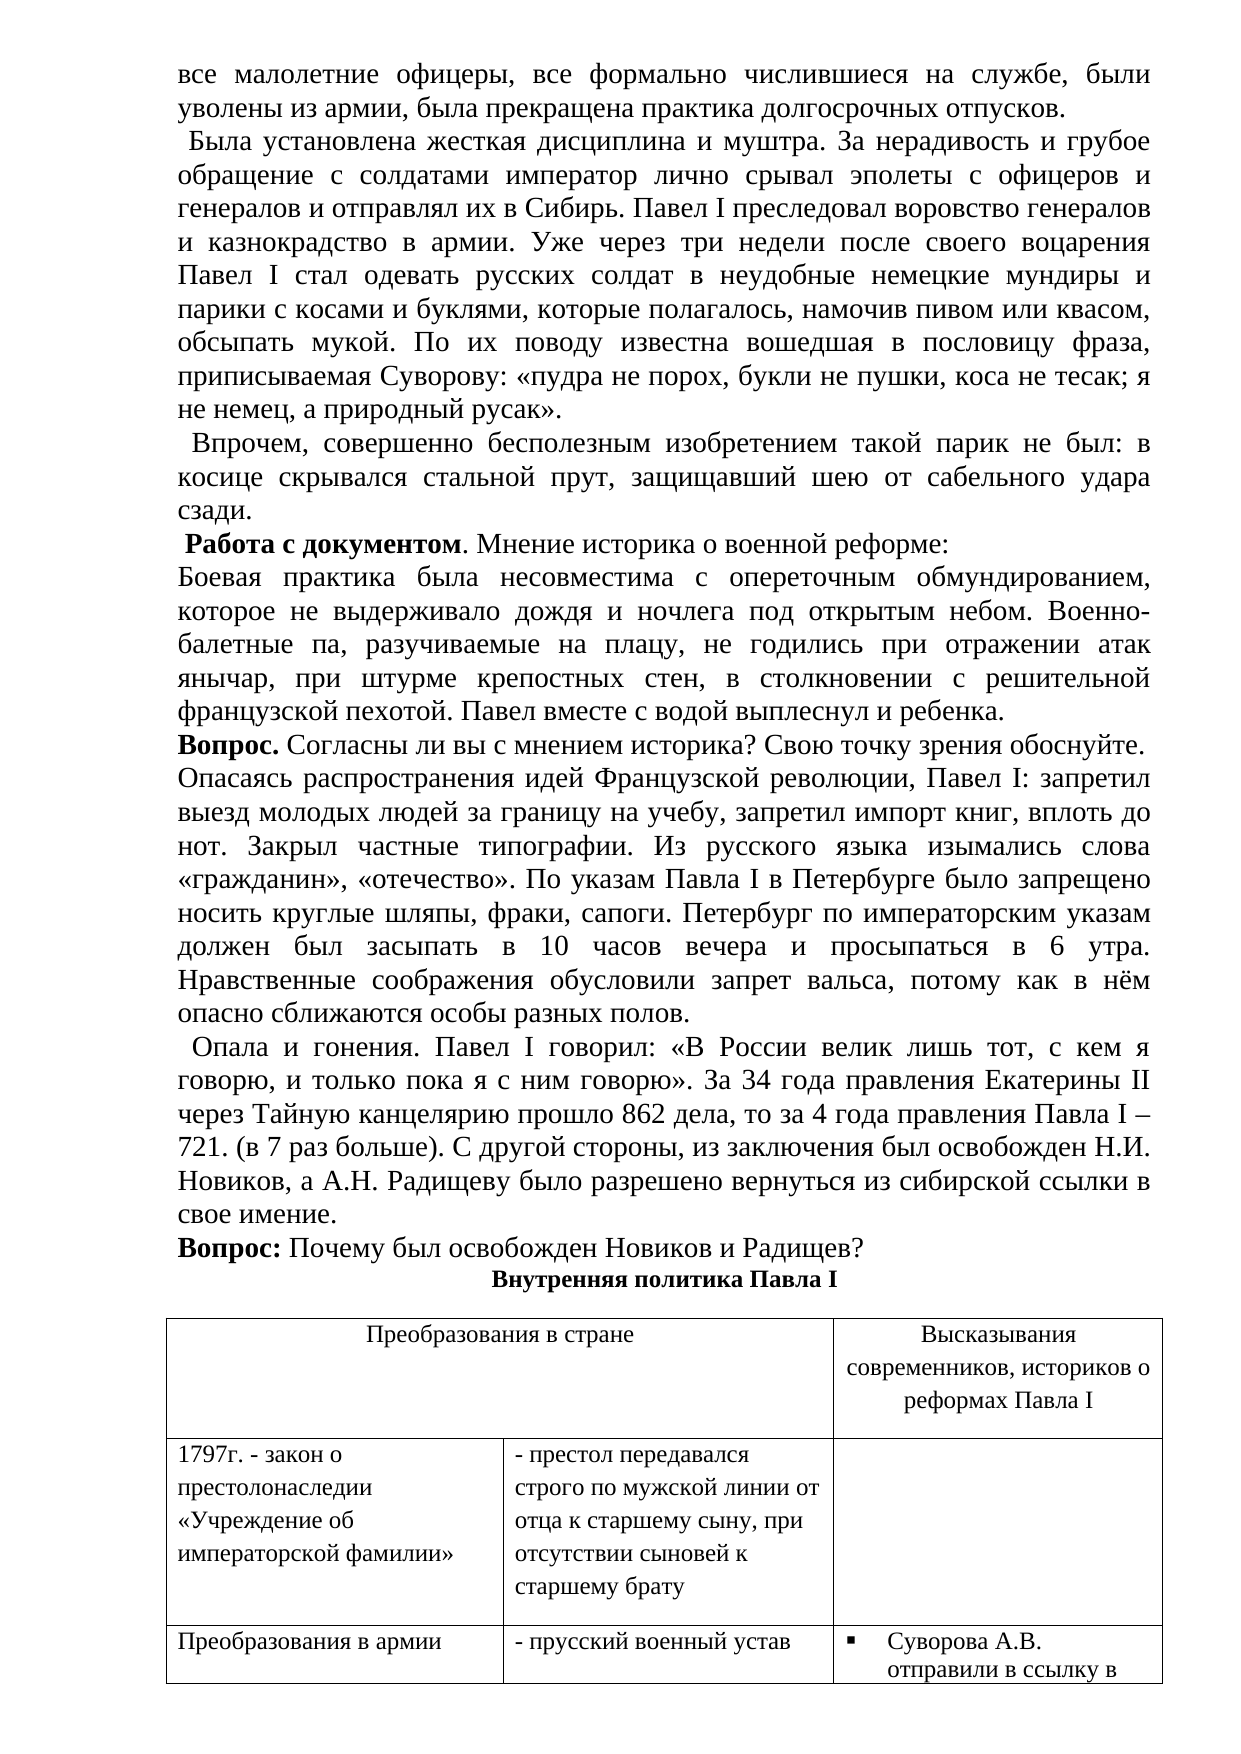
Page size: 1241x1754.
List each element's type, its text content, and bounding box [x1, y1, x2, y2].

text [177, 56, 1152, 123]
table_header Высказывания современников, историков о реформах Павла I [834, 1319, 1162, 1438]
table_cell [504, 1626, 833, 1683]
table_cell - престол передавался строго по мужской линии от отца к старшему сыну, при отсутствии сыновей к старшему брату [504, 1439, 833, 1625]
table_cell [834, 1439, 1162, 1625]
text Работа с документом. Мнение историка о военной реформе: [177, 526, 1152, 559]
text Была установлена жесткая дисциплина и муштра. За нерадивость и грубое обращение с солдатами император лично срывал эполеты с офицеров и генералов и отправлял их в Сибирь. Павел I преследовал воровство генералов и казнокрадство в армии. Уже через три недели после своего воцарения Павел I стал одевать русских солдат в неудобные немецкие мундиры и парики с косами и буклями, которые полагалось, намочив пивом или квасом, обсыпать мукой. По их поводу известна вошедшая в пословицу фраза, приписываемая Суворову: «пудра не порох, букли не пушки, коса не тесак; я не немец, а природный русак». [177, 123, 1152, 425]
text Опала и гонения. Павел I говорил: «В России велик лишь тот, с кем я говорю, и только пока я с ним говорю». За 34 года правления Екатерины II через Тайную канцелярию прошло 862 дела, то за 4 года правления Павла I – 721. (в 7 раз больше). С другой стороны, из заключения был освобожден Н.И. Новиков, а А.Н. Радищеву было разрешено вернуться из сибирской ссылки в свое имение. [177, 1029, 1152, 1230]
text Внутренняя политика Павла I [177, 1264, 1152, 1292]
table_cell 1797г. - закон о престолонаследии «Учреждение об императорской фамилии» [167, 1439, 503, 1625]
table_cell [834, 1626, 1162, 1683]
text Опасаясь распространения идей Французской революции, Павел I: запретил выезд молодых людей за границу на учебу, запретил импорт книг, вплоть до нот. Закрыл частные типографии. Из русского языка изымались слова «гражданин», «отечество». По указам Павла I в Петербурге было запрещено носить круглые шляпы, фраки, сапоги. Петербург по императорским указам должен был засыпать в 10 часов вечера и просыпаться в 6 утра. Нравственные соображения обусловили запрет вальса, потому как в нём опасно сближаются особы разных полов. [177, 761, 1152, 1029]
text Впрочем, совершенно бесполезным изобретением такой парик не был: в косице скрывался стальной прут, защищавший шею от сабельного удара сзади. [177, 425, 1152, 526]
text Боевая практика была несовместима с опереточным обмундированием, которое не выдерживало дождя и ночлега под открытым небом. Военно-балетные па, разучиваемые на плацу, не годились при отражении атак янычар, при штурме крепостных стен, в столкновении с решительной французской пехотой. Павел вместе с водой выплеснул и ребенка. [177, 559, 1152, 727]
table_header Преобразования в стране [167, 1319, 833, 1438]
text Вопрос. Согласны ли вы с мнением историка? Свою точку зрения обоснуйте. [177, 727, 1152, 761]
text Вопрос: Почему был освобожден Новиков и Радищев? [177, 1230, 1152, 1264]
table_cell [167, 1626, 503, 1683]
